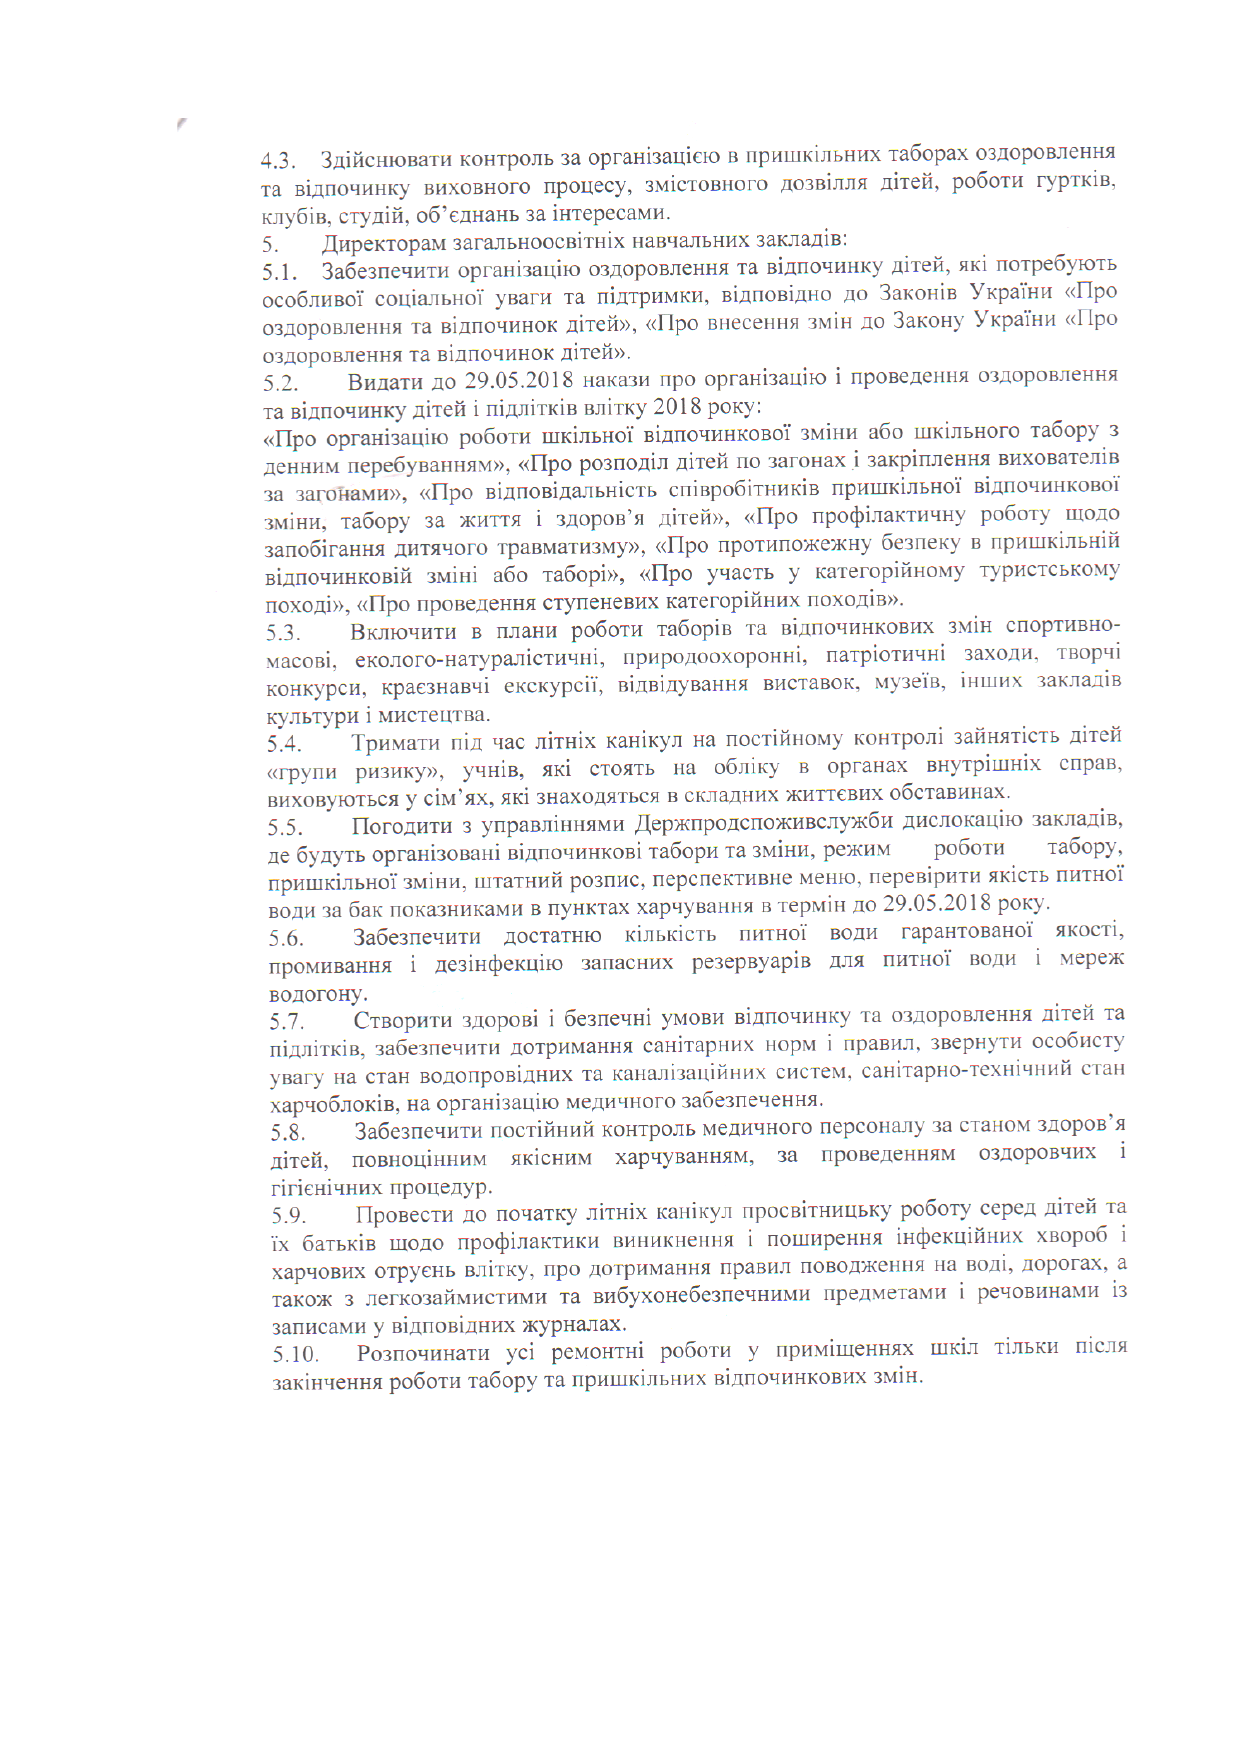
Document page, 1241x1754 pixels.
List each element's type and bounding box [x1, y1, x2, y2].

picture [177, 118, 1153, 1447]
